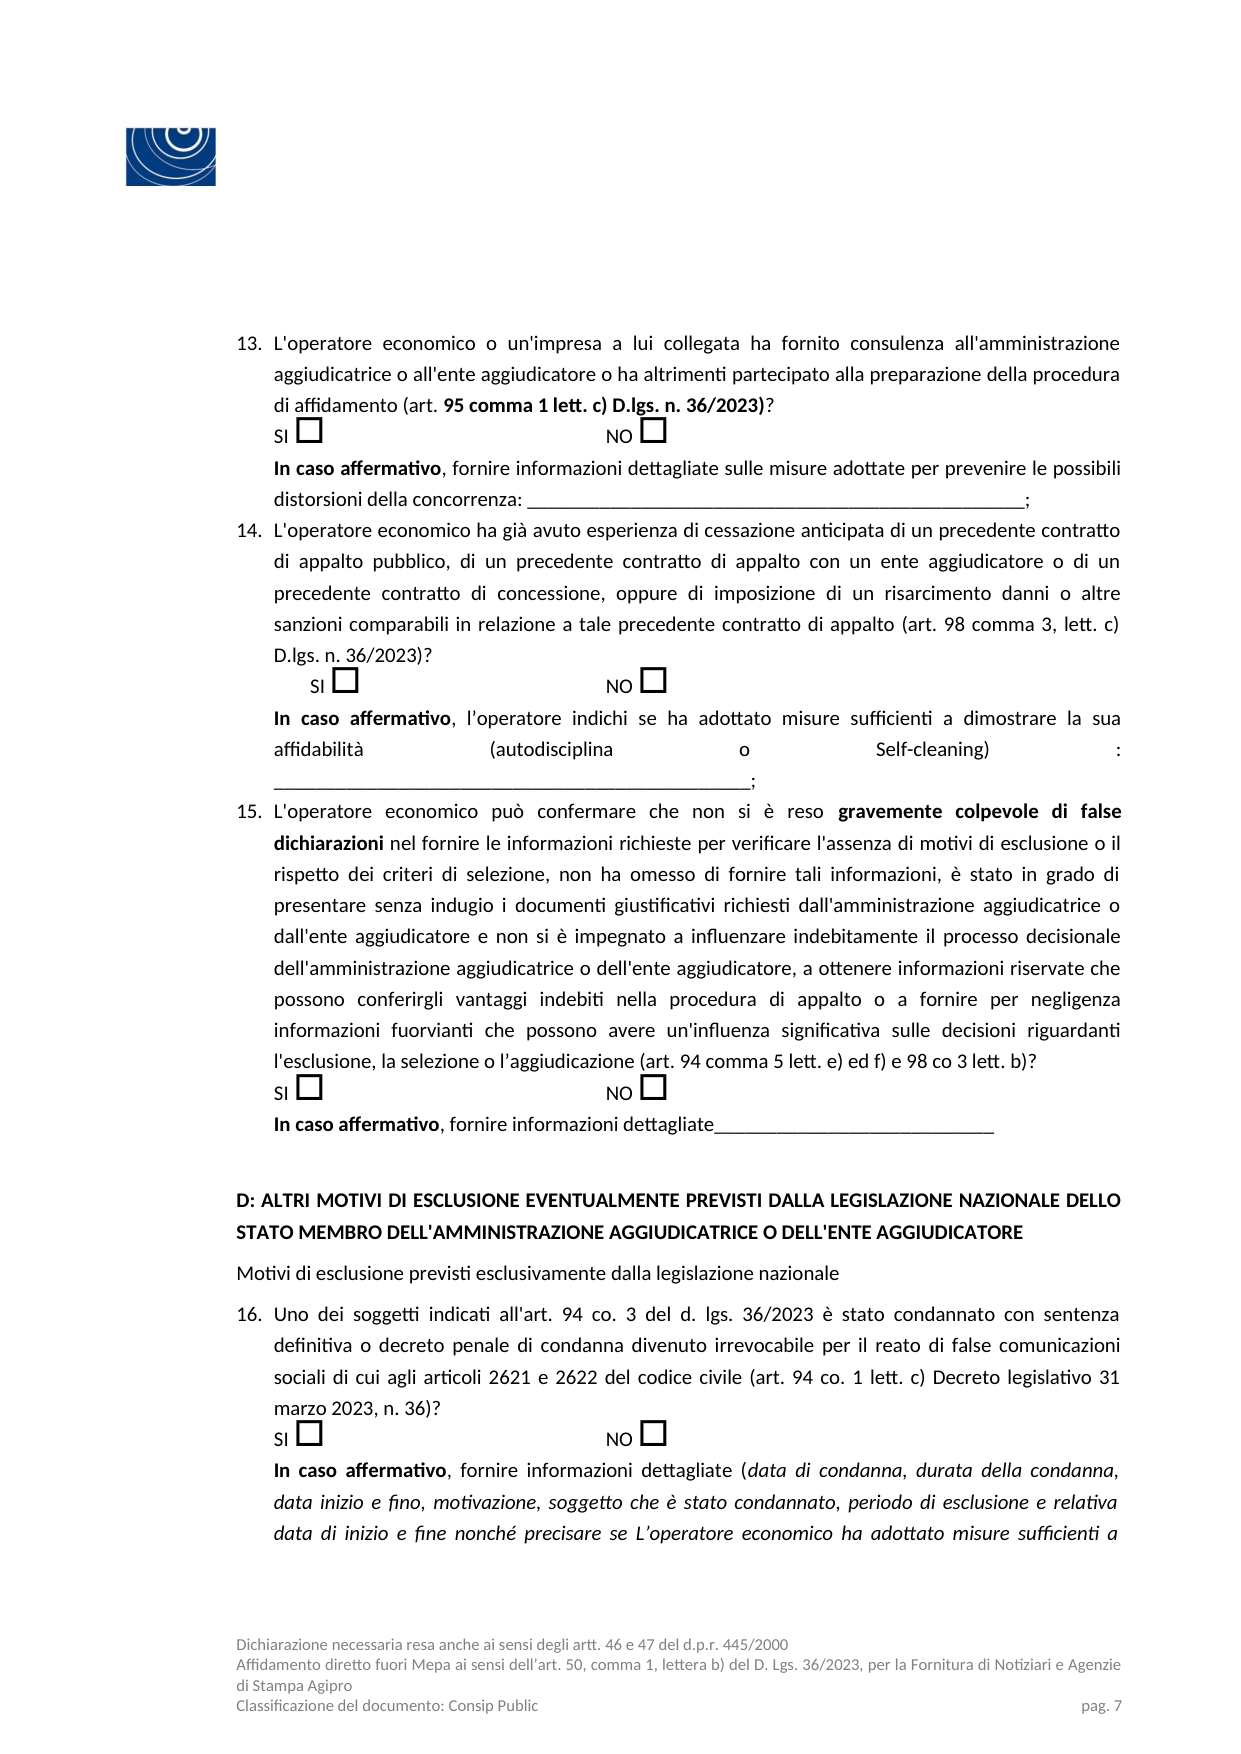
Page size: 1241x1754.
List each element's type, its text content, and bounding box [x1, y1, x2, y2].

list Uno dei soggetti indicati all'art. 94 co. 3 del d. lgs. 36/2023 è stato condannato con sentenza definitiva o decreto penale di condanna divenuto irrevocabile per il reato di false comunicazioni sociali di cui agli articoli 2621 e 2622 del codice civile (art. 94 co. 1 lett. c) Decreto legislativo 31 marzo 2023, n. 36)? [236, 1297, 1122, 1422]
list In caso affermativo, l’operatore indichi se ha adottato misure sufficienti a dimostrare la sua affidabilità (autodisciplina o Self-cleaning) : ______________________________________________; [274, 700, 1122, 794]
list In caso affermativo, fornire informazioni dettagliate___________________________ [274, 1106, 1122, 1137]
list SI □ NO □ [274, 1422, 1122, 1453]
list SI □ NO □ [274, 1075, 1122, 1106]
text D: ALTRI MOTIVI DI ESCLUSIONE EVENTUALMENTE PREVISTI DALLA LEGISLAZIONE NAZIONALE DELLO STATO MEMBRO DELL'AMMINISTRAZIONE AGGIUDICATRICE O DELL'ENTE AGGIUDICATORE [236, 1183, 1122, 1245]
list SI □ NO □ [236, 669, 1122, 700]
picture [0, 0, 216, 185]
list In caso affermativo, fornire informazioni dettagliate sulle misure adottate per prevenire le possibili distorsioni della concorrenza: ________________________________________________; [274, 450, 1122, 512]
list SI □ NO □ [274, 419, 1122, 450]
list L'operatore economico o un'impresa a lui collegata ha fornito consulenza all'amministrazione aggiudicatrice o all'ente aggiudicatore o ha altrimenti partecipato alla preparazione della procedura di affidamento (art. 95 comma 1 lett. c) D.lgs. n. 36/2023)? [236, 325, 1122, 419]
text Motivi di esclusione previsti esclusivamente dalla legislazione nazionale [236, 1255, 1122, 1287]
list L'operatore economico può confermare che non si è reso gravemente colpevole di false dichiarazioni nel fornire le informazioni richieste per verificare l'assenza di motivi di esclusione o il rispetto dei criteri di selezione, non ha omesso di fornire tali informazioni, è stato in grado di presentare senza indugio i documenti giustificativi richiesti dall'amministrazione aggiudicatrice o dall'ente aggiudicatore e non si è impegnato a influenzare indebitamente il processo decisionale dell'amministrazione aggiudicatrice o dell'ente aggiudicatore, a ottenere informazioni riservate che possono conferirgli vantaggi indebiti nella procedura di appalto o a fornire per negligenza informazioni fuorvianti che possono avere un'influenza significativa sulle decisioni riguardanti l'esclusione, la selezione o l’aggiudicazione (art. 94 comma 5 lett. e) ed f) e 98 co 3 lett. b)? [236, 794, 1122, 1075]
list L'operatore economico ha già avuto esperienza di cessazione anticipata di un precedente contratto di appalto pubblico, di un precedente contratto di appalto con un ente aggiudicatore o di un precedente contratto di concessione, oppure di imposizione di un risarcimento danni o altre sanzioni comparabili in relazione a tale precedente contratto di appalto (art. 98 comma 3, lett. c) D.lgs. n. 36/2023)? [236, 512, 1122, 669]
